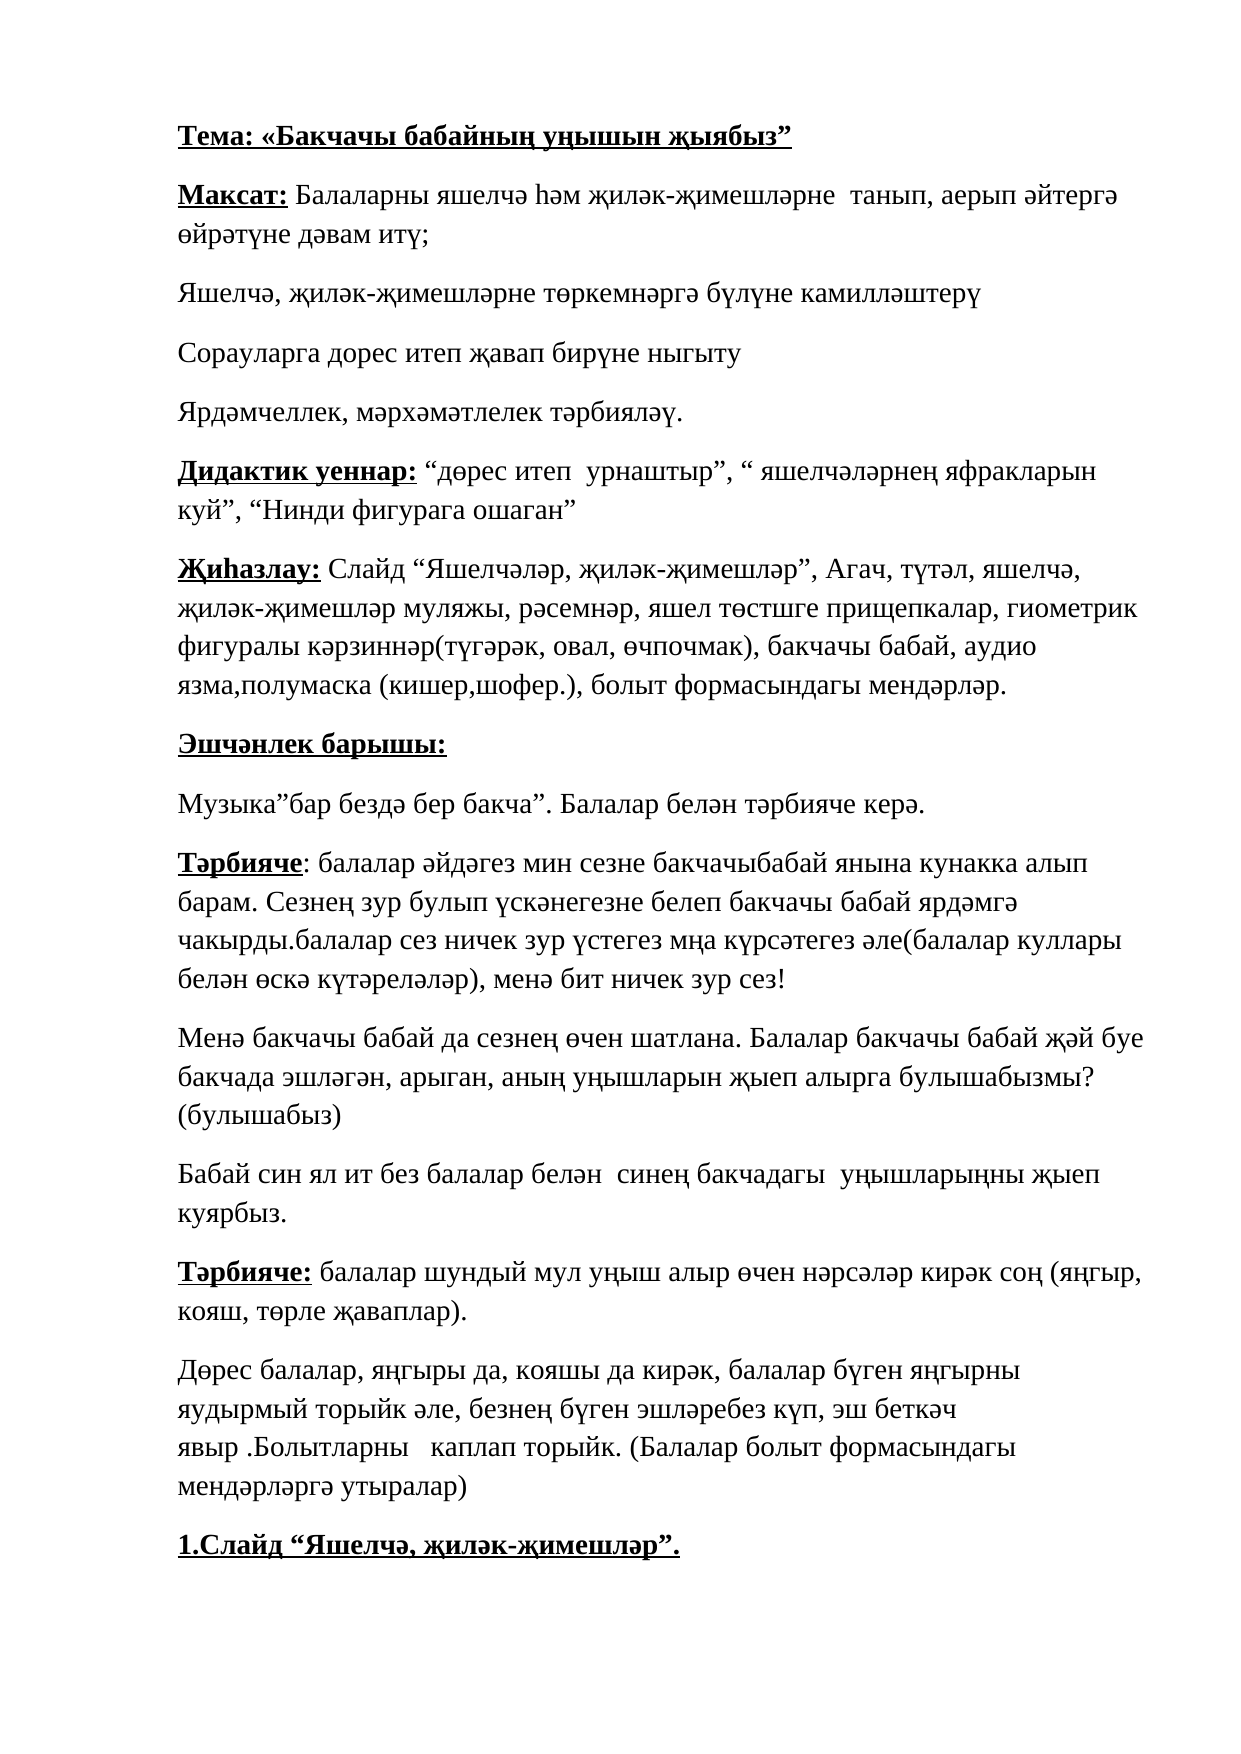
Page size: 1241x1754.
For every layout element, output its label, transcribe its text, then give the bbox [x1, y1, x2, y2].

text Тәрбияче: балалар әйдәгез мин сезне бакчачыбабай янына кунакка алып барам. Сезнең зур булып үскәнегезне белеп бакчачы бабай ярдәмгә чакырды.балалар сез ничек зур үстегез мңа күрсәтегез әле(балалар куллары белән өскә күтәреләләр), менә бит ничек зур сез! [177, 845, 1152, 994]
text Эшчәнлек барышы: [177, 726, 1152, 760]
text Дидактик уеннар: “дөрес итеп урнаштыр”, “ яшелчәләрнең яфракларын куй”, “Нинди фигурага ошаган” [177, 453, 1152, 526]
text Тема: «Бакчачы бабайның уңышын җыябыз” [177, 118, 1152, 152]
text Яшелчә, җиләк-җимешләрне төркемнәргә бүлүне камилләштерү [177, 275, 1152, 309]
text Ярдәмчеллек, мәрхәмәтлелек тәрбияләү. [177, 394, 1152, 428]
text Дөрес балалар, яңгыры да, кояшы да кирәк, балалар бүген яңгырны яудырмый торыйк әле, безнең бүген эшләребез күп, эш беткәч явыр .Болытларны каплап торыйк. (Балалар болыт формасындагы мендәрләргә утыралар) [177, 1352, 1152, 1502]
text Максат: Балаларны яшелчә һәм җиләк-җимешләрне танып, аерып әйтергә өйрәтүне дәвам итү; [177, 177, 1152, 249]
text Җиһазлау: Слайд “Яшелчәләр, җиләк-җимешләр”, Агач, түтәл, яшелчә, җиләк-җимешләр муляжы, рәсемнәр, яшел төстшге прищепкалар, гиометрик фигуралы кәрзиннәр(түгәрәк, овал, өчпочмак), бакчачы бабай, аудио язма,полумаска (кишер,шофер.), болыт формасындагы мендәрләр. [177, 551, 1152, 701]
text Менә бакчачы бабай да сезнең өчен шатлана. Балалар бакчачы бабай җәй буе бакчада эшләгән, арыган, аның уңышларын җыеп алырга булышабызмы?(булышабыз) [177, 1020, 1152, 1131]
text Сорауларга дорес итеп җавап бирүне ныгыту [177, 335, 1152, 368]
text Тәрбияче: балалар шундый мул уңыш алыр өчен нәрсәләр кирәк соң (яңгыр, кояш, төрле җаваплар). [177, 1254, 1152, 1327]
text 1.Слайд “Яшелчә, җиләк-җимешләр”. [177, 1527, 1152, 1561]
text Музыка”бар бездә бер бакча”. Балалар белән тәрбияче керә. [177, 786, 1152, 819]
text Бабай син ял ит без балалар белән синең бакчадагы уңышларыңны җыеп куярбыз. [177, 1157, 1152, 1229]
